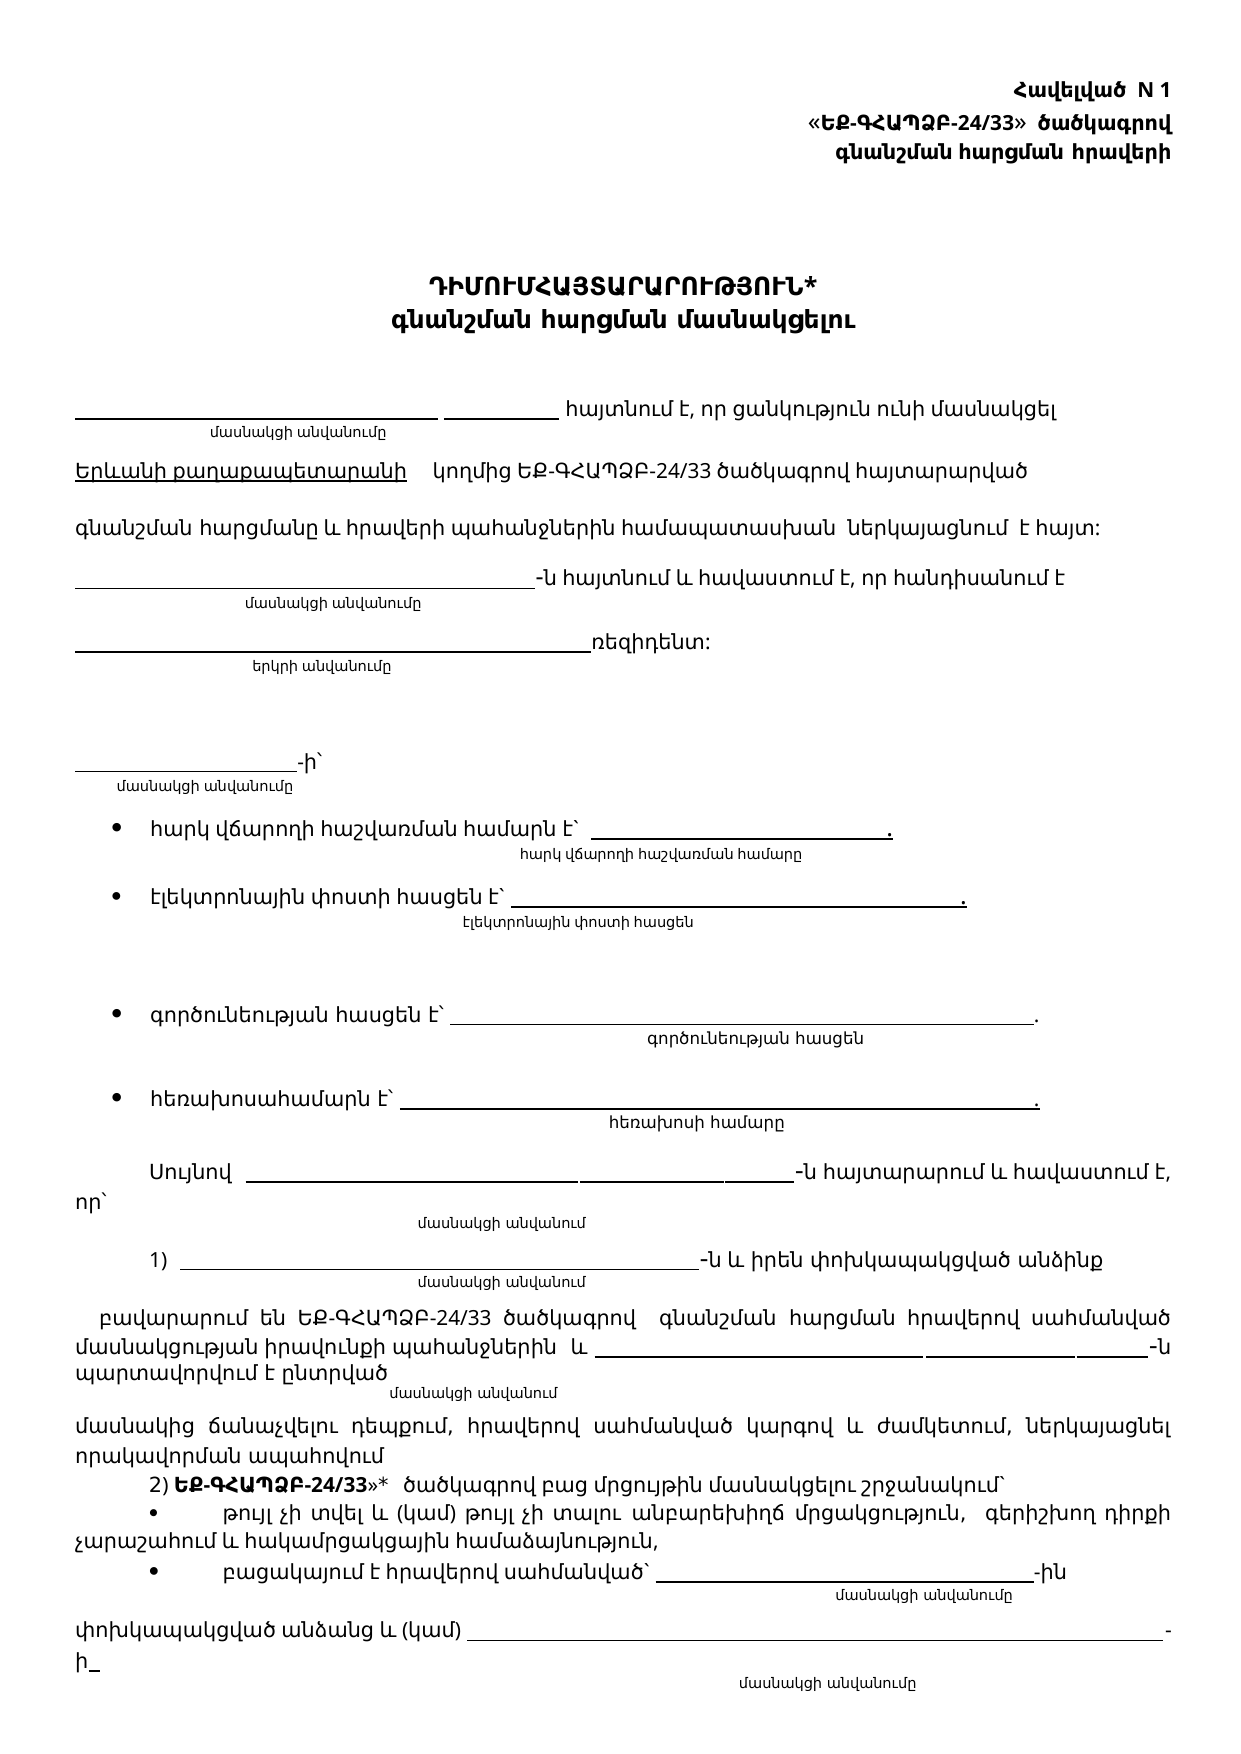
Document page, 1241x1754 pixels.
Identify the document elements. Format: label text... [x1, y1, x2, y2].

text «ԵՔ-ԳՀԱՊՁԲ-24/33» ծածկագրով [75, 103, 1171, 137]
subtitle գնանշման հարցման մասնակցելու [75, 302, 1171, 336]
list հարկ վճարողի հաշվառման համարն է` . [112, 809, 1171, 843]
list էլեկտրոնային փոստի հասցեն է` . [112, 877, 1171, 911]
text էլեկտրոնային փոստի հասցեն [370, 911, 1171, 946]
text մասնակցի անվանումը [75, 422, 1171, 456]
text մասնակցի անվանում [75, 1215, 1171, 1244]
text փոխկապակցված անձանց և (կամ) -ի [75, 1616, 1171, 1675]
list հեռախոսահամարն է՝ . [112, 1084, 1171, 1113]
text մասնակից ճանաչվելու դեպքում, հրավերով սահմանված կարգով և ժամկետում, ներկայացնել որակավորման ապահովում [75, 1414, 1171, 1470]
text Երևանի քաղաքապետարանի կողմից ԵՔ-ԳՀԱՊՁԲ-24/33 ծածկագրով հայտարարված [75, 456, 1171, 485]
list բացակայում է հրավերով սահմանված` -ին [75, 1555, 1171, 1586]
text -ի՝ [75, 747, 1171, 775]
text հայտնում է, որ ցանկություն ունի մասնակցել [75, 394, 1171, 422]
text Հավելված N 1 [75, 75, 1171, 103]
text ռեզիդենտ: [75, 627, 1171, 656]
text Սույնով -ն հայտարարում և հավաստում է, որ՝ [75, 1157, 1171, 1215]
text հարկ վճարողի հաշվառման համարը [75, 843, 1171, 877]
text հեռախոսի համարը [75, 1113, 1171, 1132]
list թույլ չի տվել և (կամ) թույլ չի տալու անբարեխիղճ մրցակցություն, գերիշխող դիրքի չարաշահում և հակամրցակցային համաձայնություն, [75, 1498, 1171, 1555]
text մասնակցի անվանումը [75, 1586, 1171, 1616]
text գործունեության հասցեն [75, 1029, 1171, 1048]
text մասնակցի անվանումը [75, 775, 1171, 809]
text 2) ԵՔ-ԳՀԱՊՁԲ-24/33»* ծածկագրով բաց մրցույթին մասնակցելու շրջանակում` [75, 1470, 1171, 1498]
text բավարարում են ԵՔ-ԳՀԱՊՁԲ-24/33 ծածկագրով գնանշման հարցման հրավերով սահմանված մասնակցության իրավունքի պահանջներին և -ն պարտավորվում է ընտրված [75, 1303, 1171, 1385]
text գնանշման հարցման հրավերի [75, 137, 1171, 166]
text 1) -ն և իրեն փոխկապակցված անձինք [75, 1244, 1171, 1274]
text մասնակցի անվանում [75, 1385, 1171, 1414]
text մասնակցի անվանումը [75, 1675, 1171, 1704]
list գործունեության հասցեն է՝ . [112, 1000, 1171, 1029]
text երկրի անվանումը [75, 656, 1171, 689]
text մասնակցի անվանում [75, 1274, 1171, 1303]
text գնանշման հարցմանը և հրավերի պահանջներին համապատասխան ներկայացնում է հայտ: [75, 513, 1171, 542]
text -ն հայտնում և հավաստում է, որ հանդիսանում է [75, 559, 1171, 593]
text ԴԻՄՈՒՄՀԱՅՏԱՐԱՐՈՒԹՅՈՒՆ* [75, 268, 1171, 302]
text մասնակցի անվանումը [75, 593, 1171, 627]
